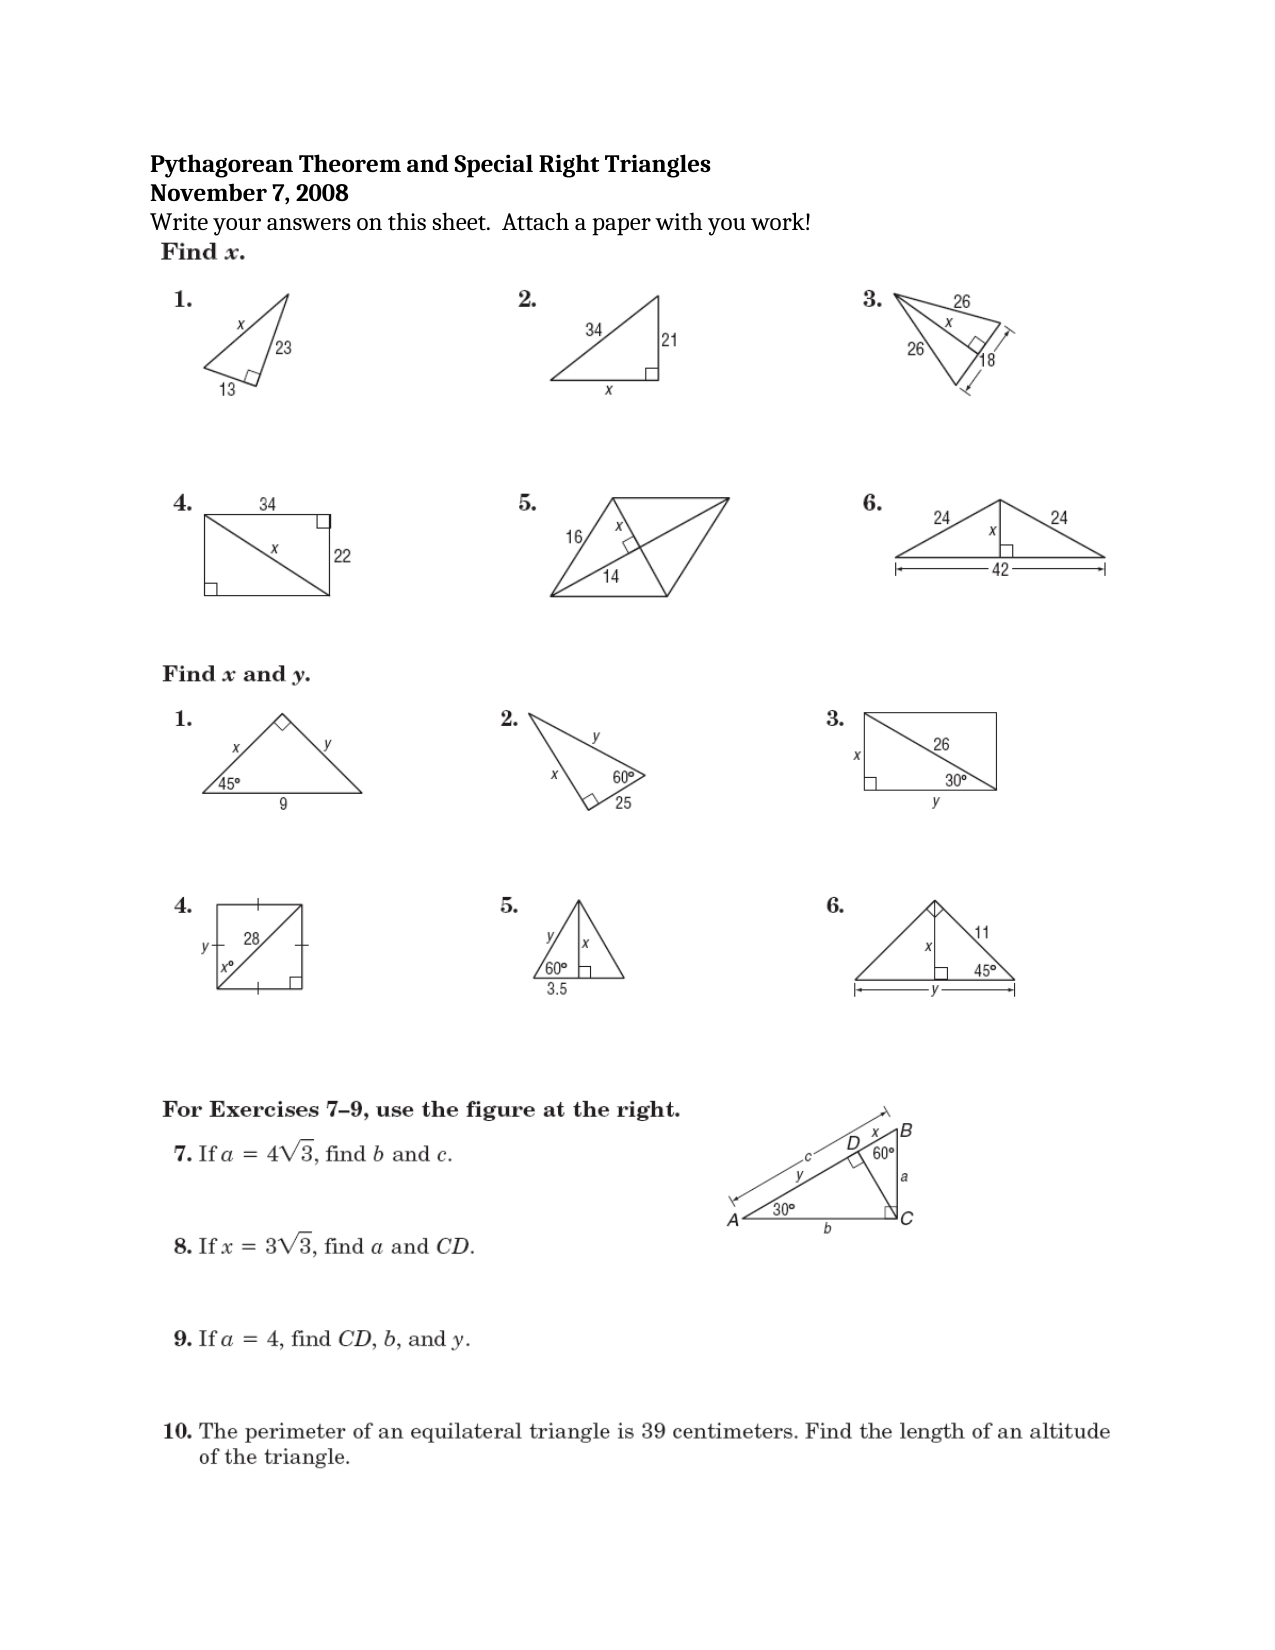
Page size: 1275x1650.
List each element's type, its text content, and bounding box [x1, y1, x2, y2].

picture [150, 236, 1127, 630]
text Write your answers on this sheet. Attach a paper with you work! [150, 207, 1125, 236]
text November 7, 2008 [150, 179, 1125, 207]
text Pythagorean Theorem and Special Right Triangles [150, 150, 1125, 179]
